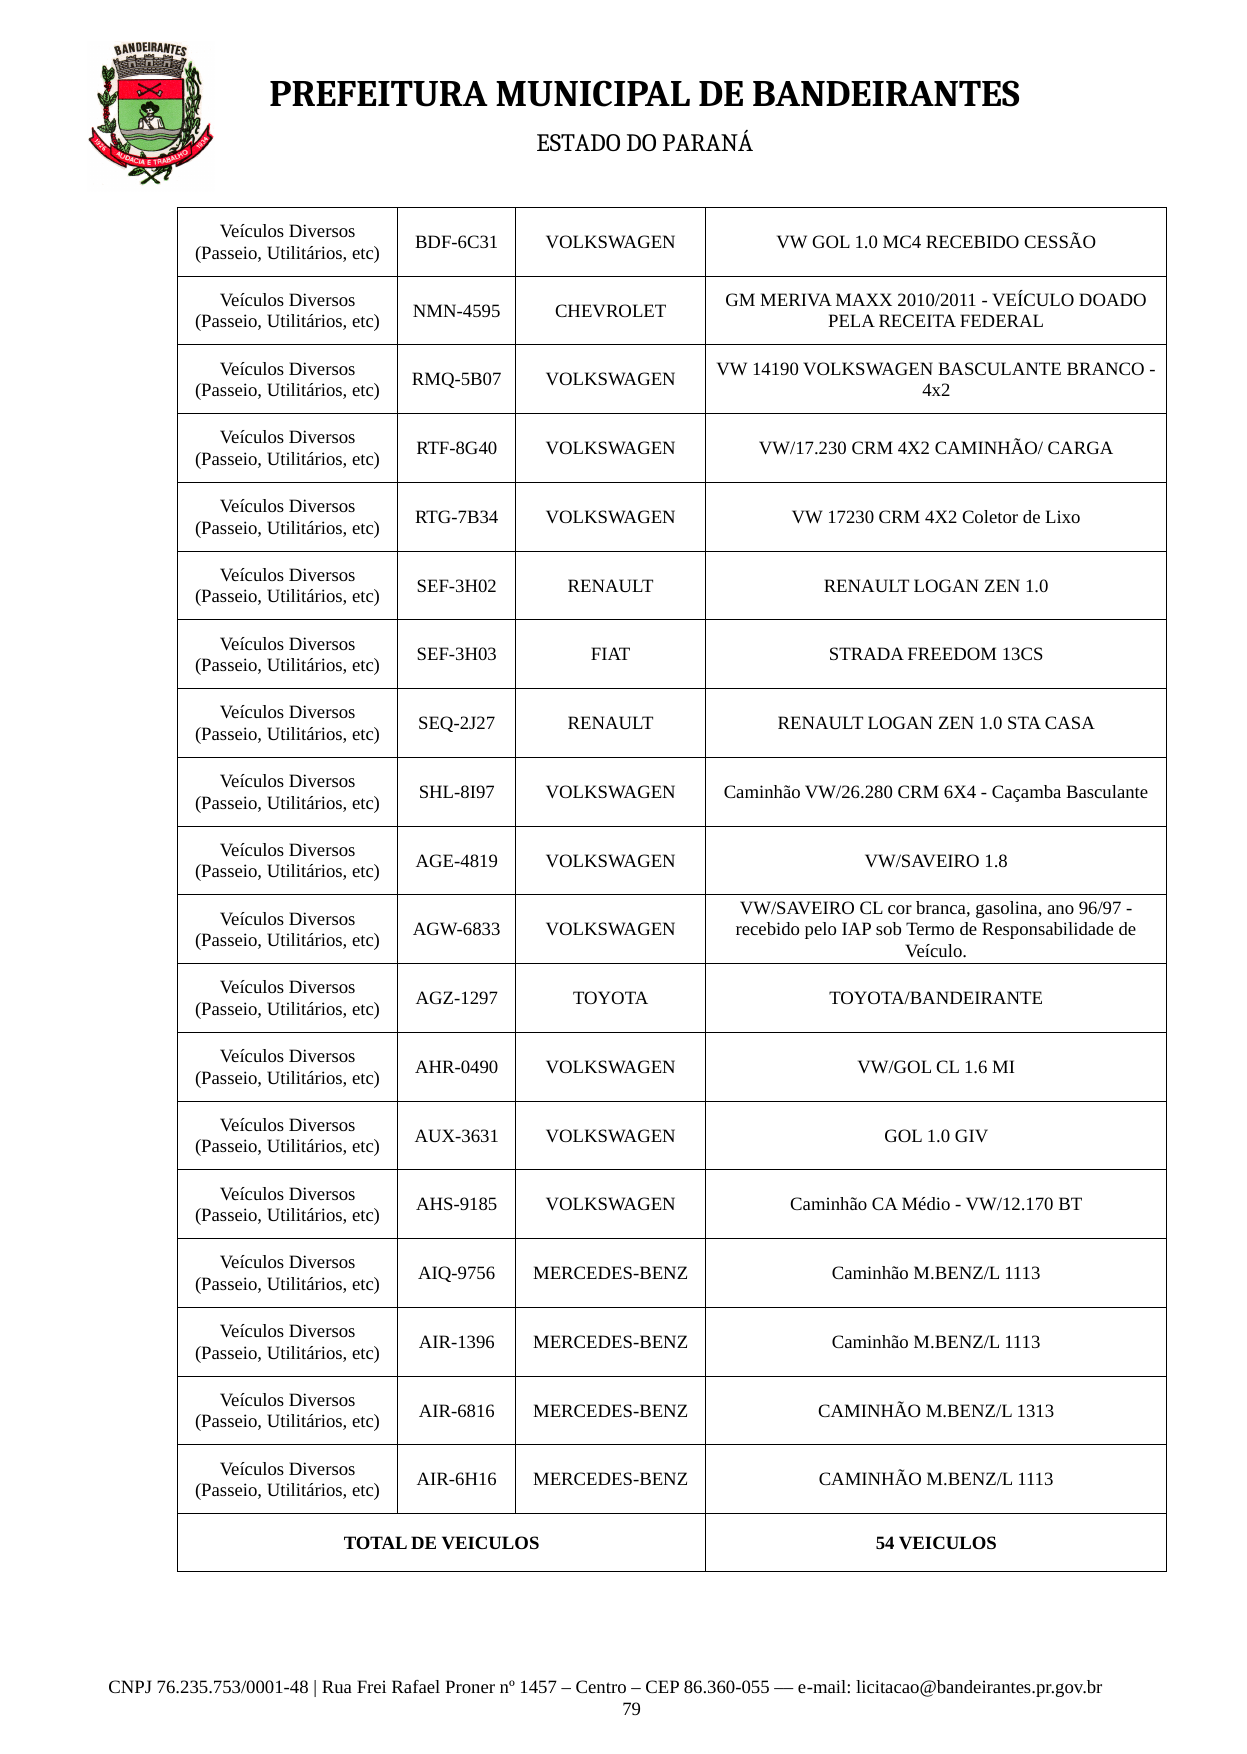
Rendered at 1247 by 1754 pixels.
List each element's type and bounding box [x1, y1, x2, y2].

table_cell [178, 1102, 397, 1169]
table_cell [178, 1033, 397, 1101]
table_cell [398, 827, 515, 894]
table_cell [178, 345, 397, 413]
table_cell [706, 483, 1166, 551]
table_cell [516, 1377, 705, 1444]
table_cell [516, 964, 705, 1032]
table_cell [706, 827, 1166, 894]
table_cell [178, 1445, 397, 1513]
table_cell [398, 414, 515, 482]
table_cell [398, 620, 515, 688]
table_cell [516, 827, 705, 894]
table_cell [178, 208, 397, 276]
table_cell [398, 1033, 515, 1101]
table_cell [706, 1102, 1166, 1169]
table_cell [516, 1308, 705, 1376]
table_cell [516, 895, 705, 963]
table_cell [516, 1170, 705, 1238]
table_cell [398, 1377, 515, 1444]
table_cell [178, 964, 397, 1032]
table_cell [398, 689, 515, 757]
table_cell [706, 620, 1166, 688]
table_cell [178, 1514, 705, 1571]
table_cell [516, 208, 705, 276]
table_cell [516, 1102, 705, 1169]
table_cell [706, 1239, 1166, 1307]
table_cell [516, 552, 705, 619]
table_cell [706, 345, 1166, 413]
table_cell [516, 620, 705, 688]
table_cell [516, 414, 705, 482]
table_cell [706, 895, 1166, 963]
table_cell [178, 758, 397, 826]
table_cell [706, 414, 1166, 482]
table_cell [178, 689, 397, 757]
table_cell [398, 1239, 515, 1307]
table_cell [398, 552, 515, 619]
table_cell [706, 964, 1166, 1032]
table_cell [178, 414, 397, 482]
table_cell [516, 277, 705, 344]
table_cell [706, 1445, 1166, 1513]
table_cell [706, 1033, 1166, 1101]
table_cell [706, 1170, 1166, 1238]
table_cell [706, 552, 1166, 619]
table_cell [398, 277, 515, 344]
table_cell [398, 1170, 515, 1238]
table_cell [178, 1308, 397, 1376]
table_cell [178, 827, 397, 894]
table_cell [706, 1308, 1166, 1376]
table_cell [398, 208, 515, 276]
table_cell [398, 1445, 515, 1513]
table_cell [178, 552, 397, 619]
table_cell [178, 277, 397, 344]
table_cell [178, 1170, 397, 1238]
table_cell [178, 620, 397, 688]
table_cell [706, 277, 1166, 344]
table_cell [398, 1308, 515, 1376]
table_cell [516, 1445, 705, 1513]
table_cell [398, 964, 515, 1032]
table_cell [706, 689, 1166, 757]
picture [87, 41, 215, 192]
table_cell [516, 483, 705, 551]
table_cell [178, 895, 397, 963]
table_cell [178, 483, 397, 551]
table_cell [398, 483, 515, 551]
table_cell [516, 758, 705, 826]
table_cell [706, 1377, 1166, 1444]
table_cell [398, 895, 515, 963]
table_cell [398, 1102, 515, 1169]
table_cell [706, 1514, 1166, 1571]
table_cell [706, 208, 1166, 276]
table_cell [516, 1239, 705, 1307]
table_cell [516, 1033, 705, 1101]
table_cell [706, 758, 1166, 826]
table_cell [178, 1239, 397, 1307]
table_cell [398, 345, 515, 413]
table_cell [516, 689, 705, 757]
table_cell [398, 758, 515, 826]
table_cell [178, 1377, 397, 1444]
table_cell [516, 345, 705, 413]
